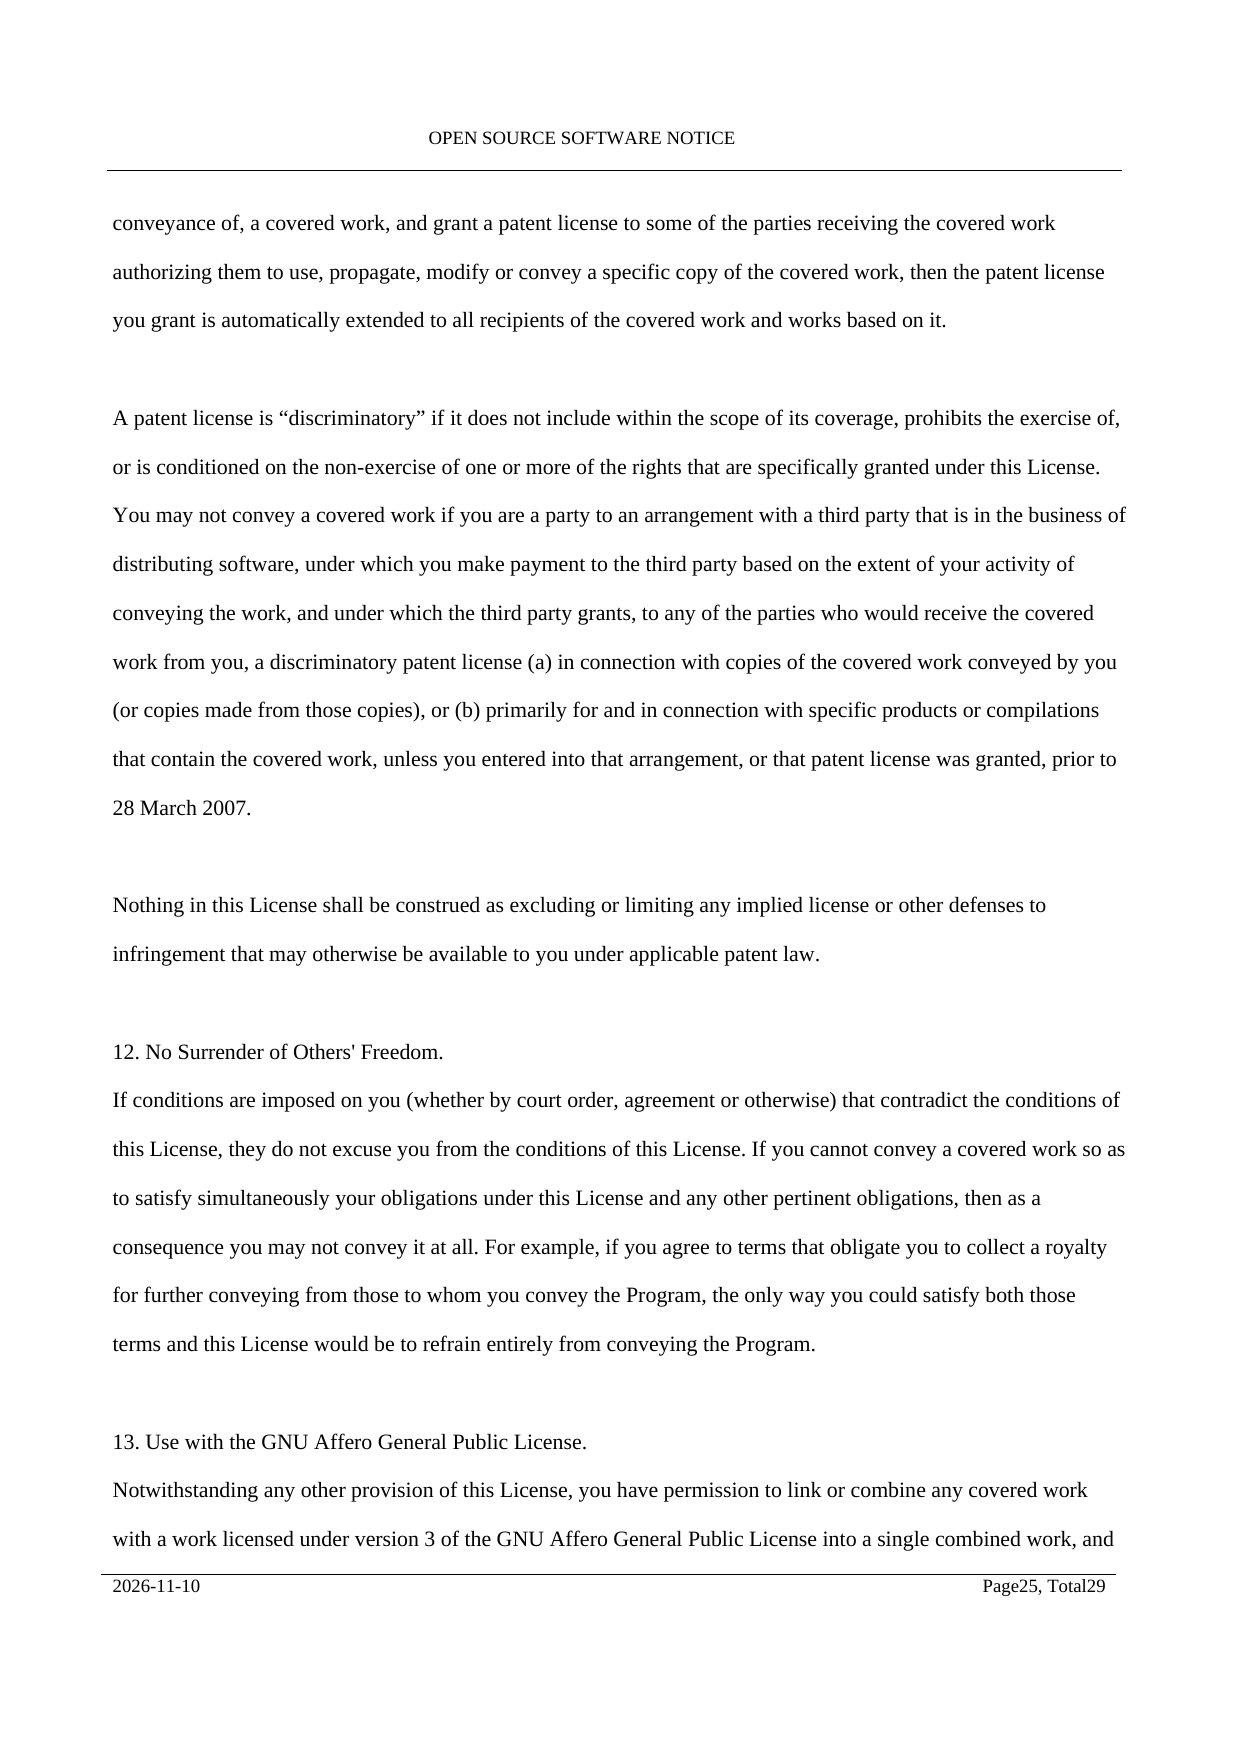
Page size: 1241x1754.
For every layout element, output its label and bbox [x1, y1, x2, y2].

text [112, 206, 1128, 1555]
